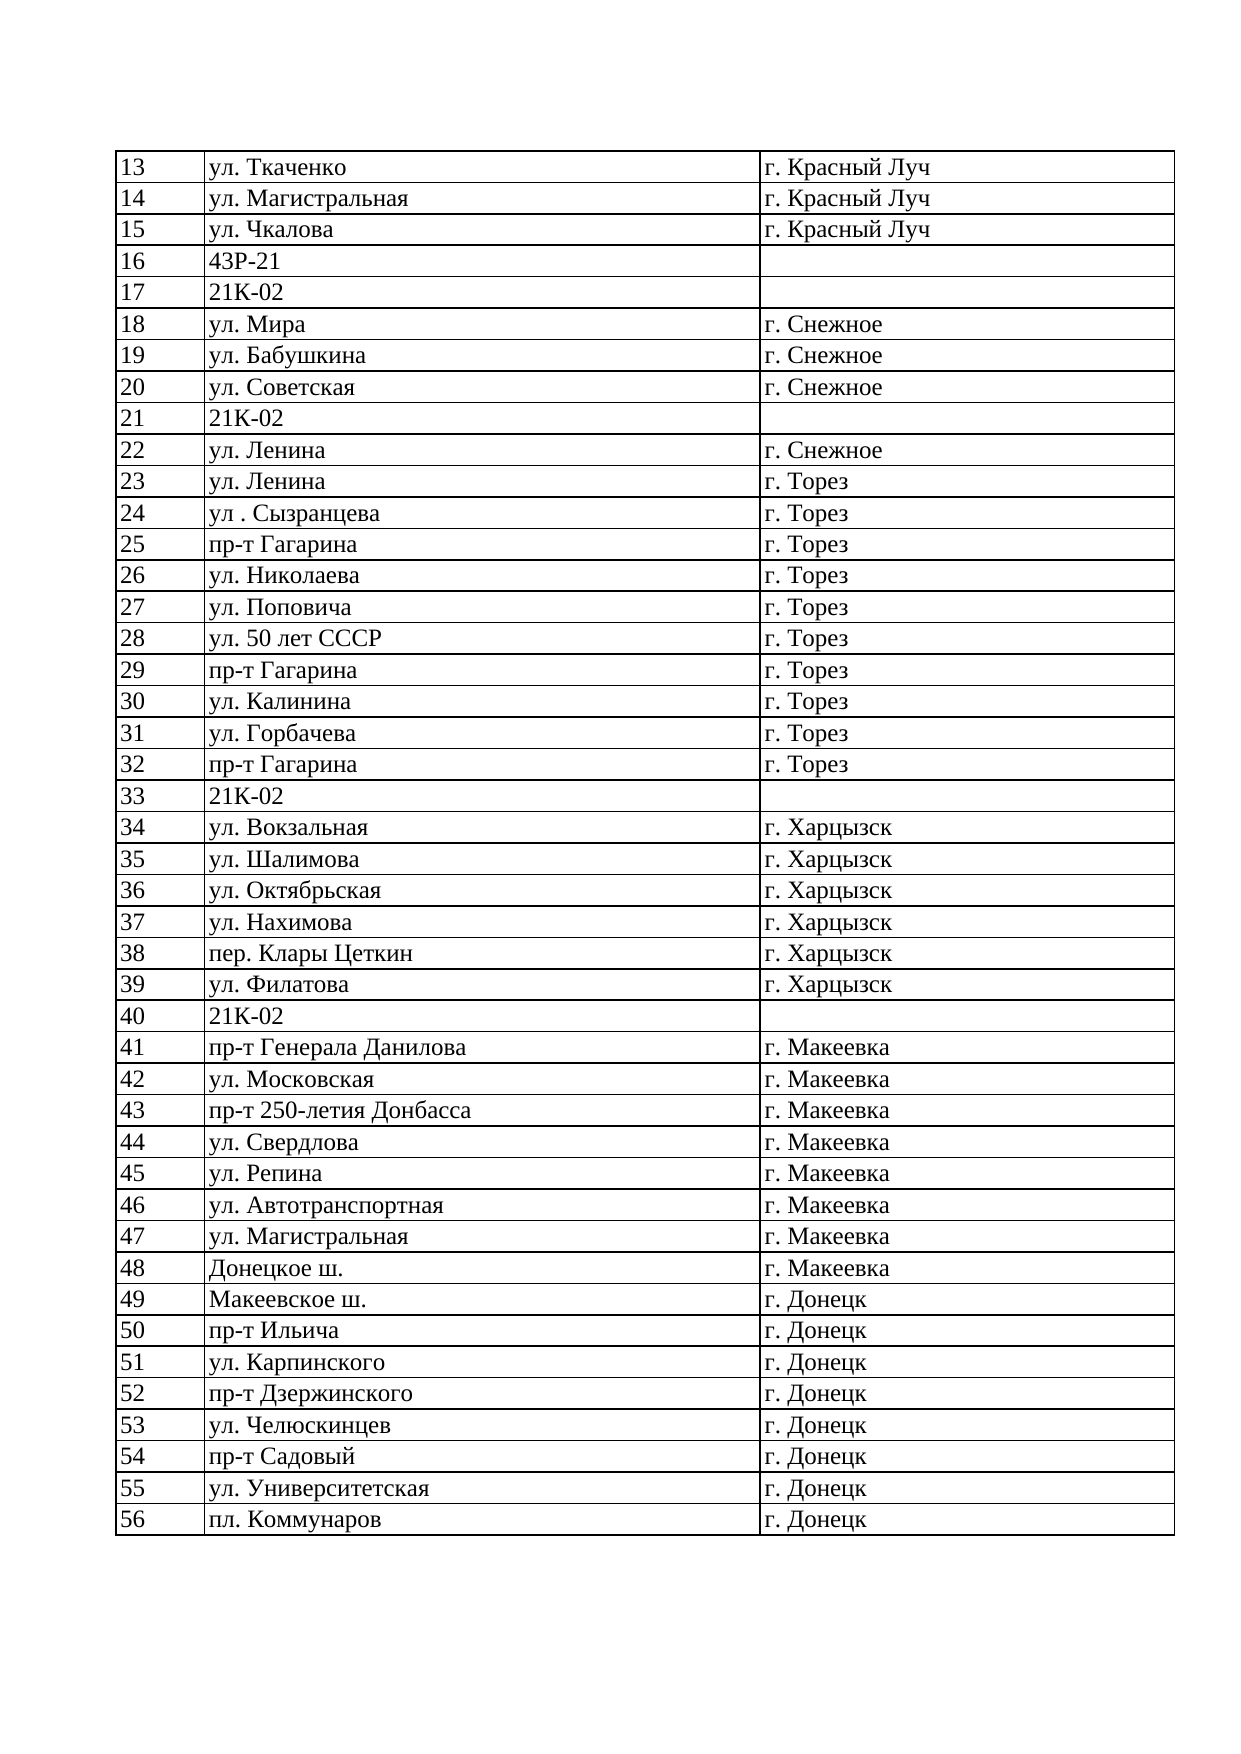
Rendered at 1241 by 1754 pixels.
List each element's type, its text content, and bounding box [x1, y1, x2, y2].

table_cell [761, 246, 1174, 276]
table_cell 44 [117, 1127, 204, 1157]
table_cell ул. Филатова [205, 970, 759, 999]
table_cell [761, 781, 1174, 811]
table_cell г. Харцызск [761, 812, 1174, 842]
table_cell г. Красный Луч [761, 183, 1174, 213]
table_cell 47 [117, 1221, 204, 1251]
table_cell 35 [117, 844, 204, 873]
table_cell г. Снежное [761, 309, 1174, 339]
table_cell г. Красный Луч [761, 215, 1174, 244]
table_cell 21К-02 [205, 403, 759, 433]
table_cell ул. Свердлова [205, 1127, 759, 1157]
table_cell 21К-02 [205, 1001, 759, 1031]
table_cell г. Харцызск [761, 970, 1174, 999]
table_cell г. Торез [761, 655, 1174, 685]
table_cell 56 [117, 1504, 204, 1534]
table_cell ул . Сызранцева [205, 498, 759, 527]
table_cell 14 [117, 183, 204, 213]
table_cell 42 [117, 1064, 204, 1094]
table_cell 17 [117, 277, 204, 307]
table_cell г. Донецк [761, 1441, 1174, 1471]
table_cell 36 [117, 875, 204, 905]
table_cell 20 [117, 372, 204, 402]
table_cell г. Харцызск [761, 844, 1174, 873]
table_cell 19 [117, 340, 204, 370]
table_cell г. Макеевка [761, 1158, 1174, 1188]
table_cell 52 [117, 1378, 204, 1408]
table_cell г. Снежное [761, 372, 1174, 402]
table_cell 21К-02 [205, 781, 759, 811]
table_cell 13 [117, 152, 204, 181]
table_cell г. Красный Луч [761, 152, 1174, 181]
table_cell г. Донецк [761, 1284, 1174, 1314]
table_cell 54 [117, 1441, 204, 1471]
table_cell г. Донецк [761, 1316, 1174, 1345]
table_cell 21 [117, 403, 204, 433]
table_cell г. Снежное [761, 435, 1174, 464]
table_cell пр-т Гагарина [205, 655, 759, 685]
table_cell г. Торез [761, 466, 1174, 496]
table_cell 15 [117, 215, 204, 244]
table_cell 23 [117, 466, 204, 496]
table_cell ул. Автотранспортная [205, 1190, 759, 1219]
table_cell [761, 403, 1174, 433]
table_cell 32 [117, 749, 204, 779]
table_cell ул. Репина [205, 1158, 759, 1188]
table_cell 21К-02 [205, 277, 759, 307]
table_cell г. Харцызск [761, 938, 1174, 968]
table_cell 29 [117, 655, 204, 685]
table_cell г. Донецк [761, 1504, 1174, 1534]
table_cell ул. Университетская [205, 1473, 759, 1503]
table_cell г. Харцызск [761, 907, 1174, 936]
table_cell 43Р-21 [205, 246, 759, 276]
table_cell ул. Советская [205, 372, 759, 402]
table_cell ул. Николаева [205, 561, 759, 590]
table_cell г. Снежное [761, 340, 1174, 370]
table_cell Макеевское ш. [205, 1284, 759, 1314]
table_cell г. Донецк [761, 1473, 1174, 1503]
table_cell ул. Горбачева [205, 718, 759, 748]
table_cell 53 [117, 1410, 204, 1440]
table_cell г. Макеевка [761, 1127, 1174, 1157]
table_cell 25 [117, 529, 204, 559]
table_cell ул. Октябрьская [205, 875, 759, 905]
table_cell г. Торез [761, 718, 1174, 748]
table_cell пр-т Гагарина [205, 749, 759, 779]
table_cell г. Торез [761, 498, 1174, 527]
table_cell пр-т Садовый [205, 1441, 759, 1471]
table_cell г. Донецк [761, 1378, 1174, 1408]
table_cell ул. Челюскинцев [205, 1410, 759, 1440]
table_cell 41 [117, 1032, 204, 1062]
table_cell [761, 277, 1174, 307]
table_cell г. Макеевка [761, 1064, 1174, 1094]
table_cell 37 [117, 907, 204, 936]
table_cell 26 [117, 561, 204, 590]
table_cell 33 [117, 781, 204, 811]
table_cell Донецкое ш. [205, 1253, 759, 1282]
table_cell ул. Поповича [205, 592, 759, 622]
table_cell 38 [117, 938, 204, 968]
table_cell 27 [117, 592, 204, 622]
table_cell ул. Магистральная [205, 183, 759, 213]
table_cell г. Макеевка [761, 1221, 1174, 1251]
table_cell ул. Вокзальная [205, 812, 759, 842]
table_cell г. Торез [761, 749, 1174, 779]
table_cell 16 [117, 246, 204, 276]
table_cell г. Макеевка [761, 1253, 1174, 1282]
table_cell пр-т Дзержинского [205, 1378, 759, 1408]
table_cell пр-т Генерала Данилова [205, 1032, 759, 1062]
table_cell 50 [117, 1316, 204, 1345]
table_cell г. Торез [761, 686, 1174, 716]
table_cell г. Донецк [761, 1347, 1174, 1377]
table_cell 24 [117, 498, 204, 527]
table_cell 49 [117, 1284, 204, 1314]
table_cell ул. Ленина [205, 466, 759, 496]
table_cell пер. Клары Цеткин [205, 938, 759, 968]
table_cell г. Макеевка [761, 1095, 1174, 1125]
table_cell г. Донецк [761, 1410, 1174, 1440]
table_cell г. Макеевка [761, 1032, 1174, 1062]
table_cell 30 [117, 686, 204, 716]
table_cell 22 [117, 435, 204, 464]
table_cell пр-т Ильича [205, 1316, 759, 1345]
table_cell ул. 50 лет СССР [205, 623, 759, 653]
table_cell г. Харцызск [761, 875, 1174, 905]
table_cell ул. Шалимова [205, 844, 759, 873]
table_cell ул. Бабушкина [205, 340, 759, 370]
table_cell пл. Коммунаров [205, 1504, 759, 1534]
table_cell г. Макеевка [761, 1190, 1174, 1219]
table_cell ул. Московская [205, 1064, 759, 1094]
table_cell ул. Ткаченко [205, 152, 759, 181]
table_cell 28 [117, 623, 204, 653]
table_cell 55 [117, 1473, 204, 1503]
table_cell [761, 1001, 1174, 1031]
table_cell г. Торез [761, 561, 1174, 590]
table_cell 39 [117, 970, 204, 999]
table_cell ул. Карпинского [205, 1347, 759, 1377]
table_cell ул. Ленина [205, 435, 759, 464]
table_cell пр-т Гагарина [205, 529, 759, 559]
table_cell ул. Мира [205, 309, 759, 339]
table_cell 45 [117, 1158, 204, 1188]
table_cell пр-т 250-летия Донбасса [205, 1095, 759, 1125]
table_cell ул. Нахимова [205, 907, 759, 936]
table_cell г. Торез [761, 529, 1174, 559]
table_cell 18 [117, 309, 204, 339]
table_cell 46 [117, 1190, 204, 1219]
table_cell ул. Магистральная [205, 1221, 759, 1251]
table_cell 48 [117, 1253, 204, 1282]
table_cell г. Торез [761, 623, 1174, 653]
table_cell ул. Чкалова [205, 215, 759, 244]
table_cell г. Торез [761, 592, 1174, 622]
table_cell 31 [117, 718, 204, 748]
table_cell 51 [117, 1347, 204, 1377]
table_cell 43 [117, 1095, 204, 1125]
table_cell 40 [117, 1001, 204, 1031]
table_cell ул. Калинина [205, 686, 759, 716]
table_cell 34 [117, 812, 204, 842]
